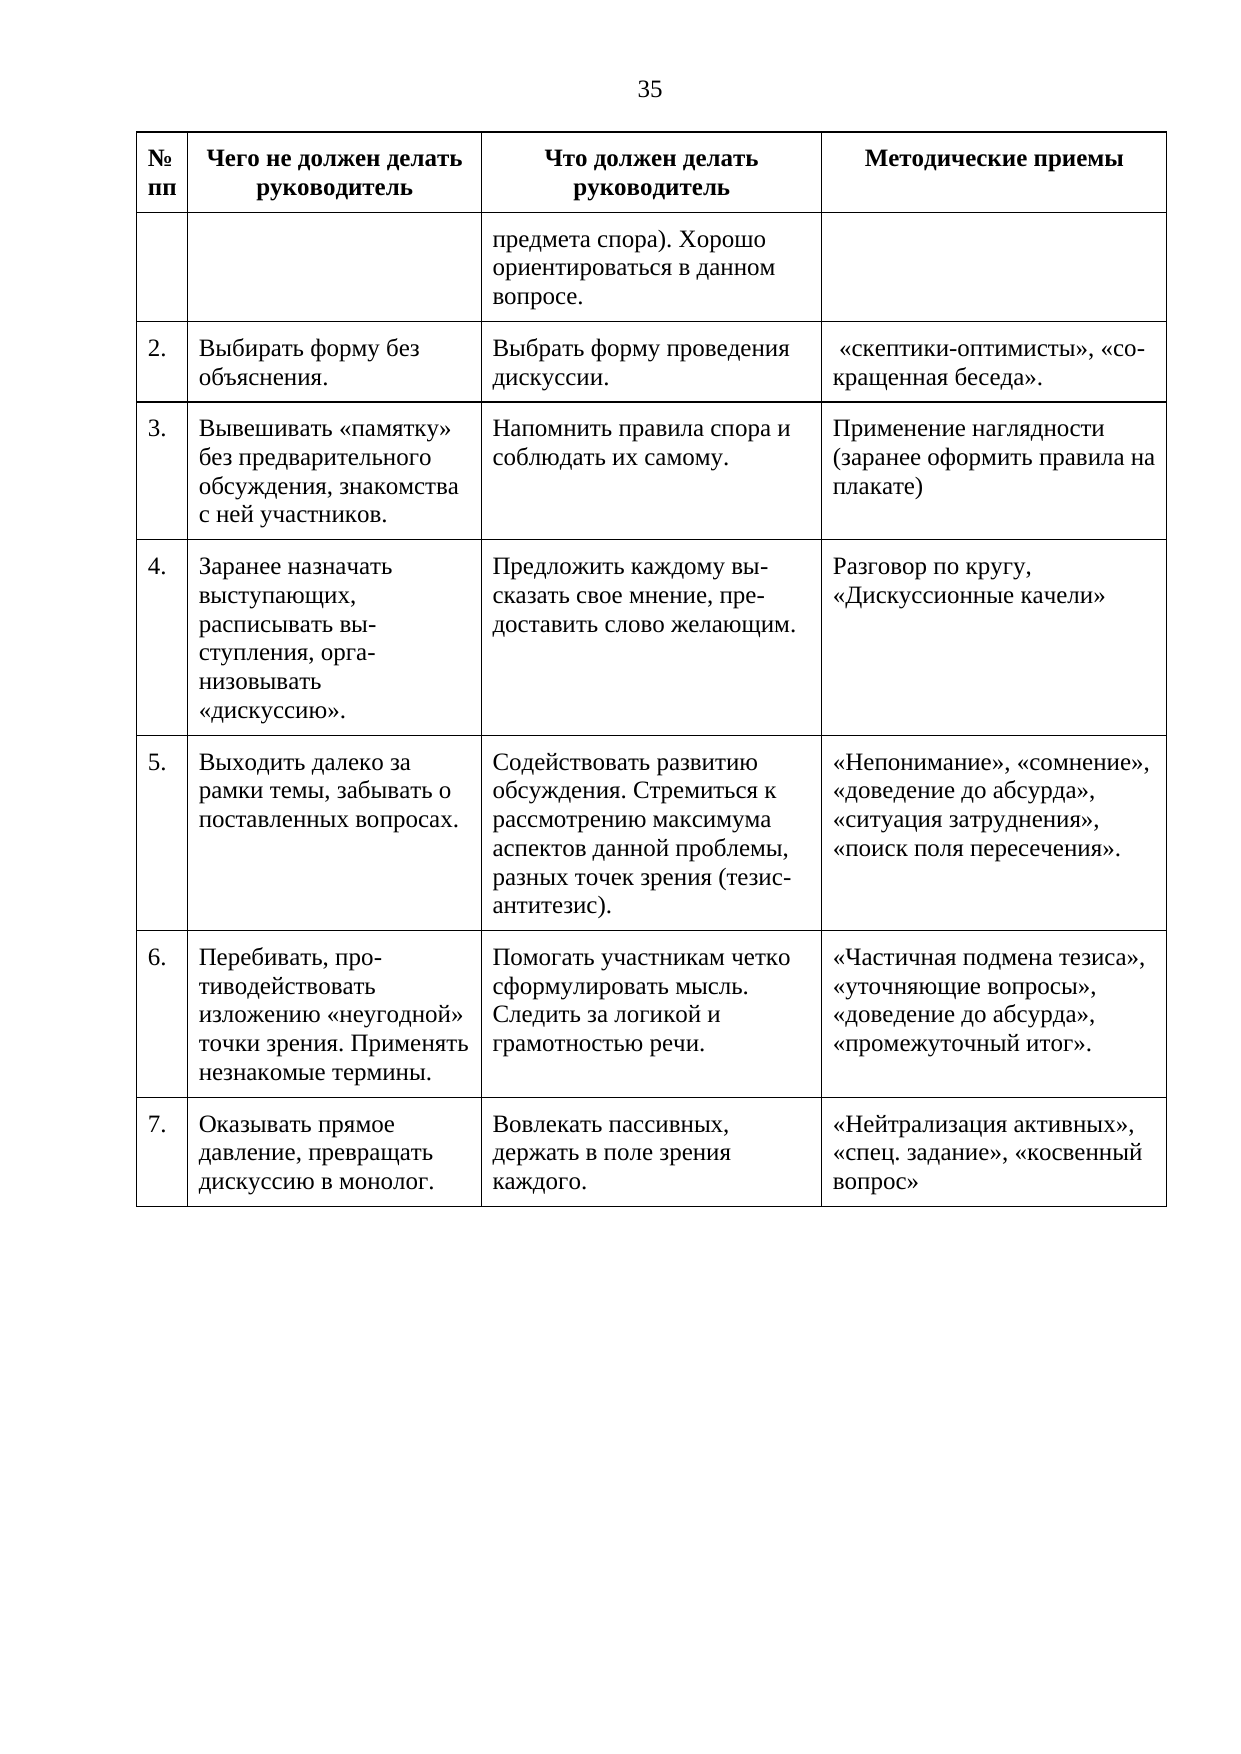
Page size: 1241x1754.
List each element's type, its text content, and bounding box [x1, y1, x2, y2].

table_cell «Частичная подмена тезиса», «уточняющие вопросы», «доведение до абсурда», «промежуточный итог». [822, 931, 1166, 1097]
table_cell Содействовать развитию обсуждения. Стремиться к рассмотрению максимума аспектов данной проблемы, разных точек зрения (тезис-антитезис). [482, 736, 821, 930]
table_cell Оказывать прямое давление, превращать дискуссию в монолог. [188, 1098, 481, 1206]
table_cell 5. [137, 736, 187, 930]
table_cell Применение наглядности (заранее оформить правила на плакате) [822, 403, 1166, 539]
table_cell 3. [137, 403, 187, 539]
table_header № пп [137, 133, 187, 212]
table_cell Предложить каждому высказать свое мнение, предоставить слово желающим. [482, 540, 821, 735]
table_header Что должен делать руководитель [482, 133, 821, 212]
table_cell 1. [137, 213, 187, 321]
table_cell 4. [137, 540, 187, 735]
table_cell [188, 213, 481, 321]
table_cell Напомнить правила спора и соблюдать их самому. [482, 403, 821, 539]
table_cell Вывешивать «памятку» без предварительного обсуждения, знакомства с ней участников. [188, 403, 481, 539]
table_cell 2. [137, 322, 187, 401]
table_header Чего не должен делать руководитель [188, 133, 481, 212]
table_cell Выходить далеко за рамки темы, забывать о поставленных вопросах. [188, 736, 481, 930]
table_cell Помогать участникам четко сформулировать мысль. Следить за логикой и грамотностью речи. [482, 931, 821, 1097]
table_cell Перебивать, противодействовать изложению «неугодной» точки зрения. Применять незнакомые термины. [188, 931, 481, 1097]
table_cell «Нейтрализация активных», «спец. задание», «косвенный вопрос» [822, 1098, 1166, 1206]
table_cell Вовлекать пассивных, держать в поле зрения каждого. [482, 1098, 821, 1206]
table_cell Выбрать форму проведения дискуссии. [482, 322, 821, 401]
table_cell Заранее назначать выступающих, расписывать выступления, организовывать «дискуссию». [188, 540, 481, 735]
table_cell Выбирать форму без объяснения. [188, 322, 481, 401]
table_cell «скептики-оптимисты», «сокращенная беседа». [822, 322, 1166, 401]
table_cell 6. [137, 931, 187, 1097]
table_cell 7. [137, 1098, 187, 1206]
table_header Методические приемы [822, 133, 1166, 212]
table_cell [822, 213, 1166, 321]
table_cell «Непонимание», «сомнение», «доведение до абсурда», «ситуация затруднения», «поиск поля пересечения». [822, 736, 1166, 930]
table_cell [482, 213, 821, 321]
table_cell Разговор по кругу, «Дискуссионные качели» [822, 540, 1166, 735]
